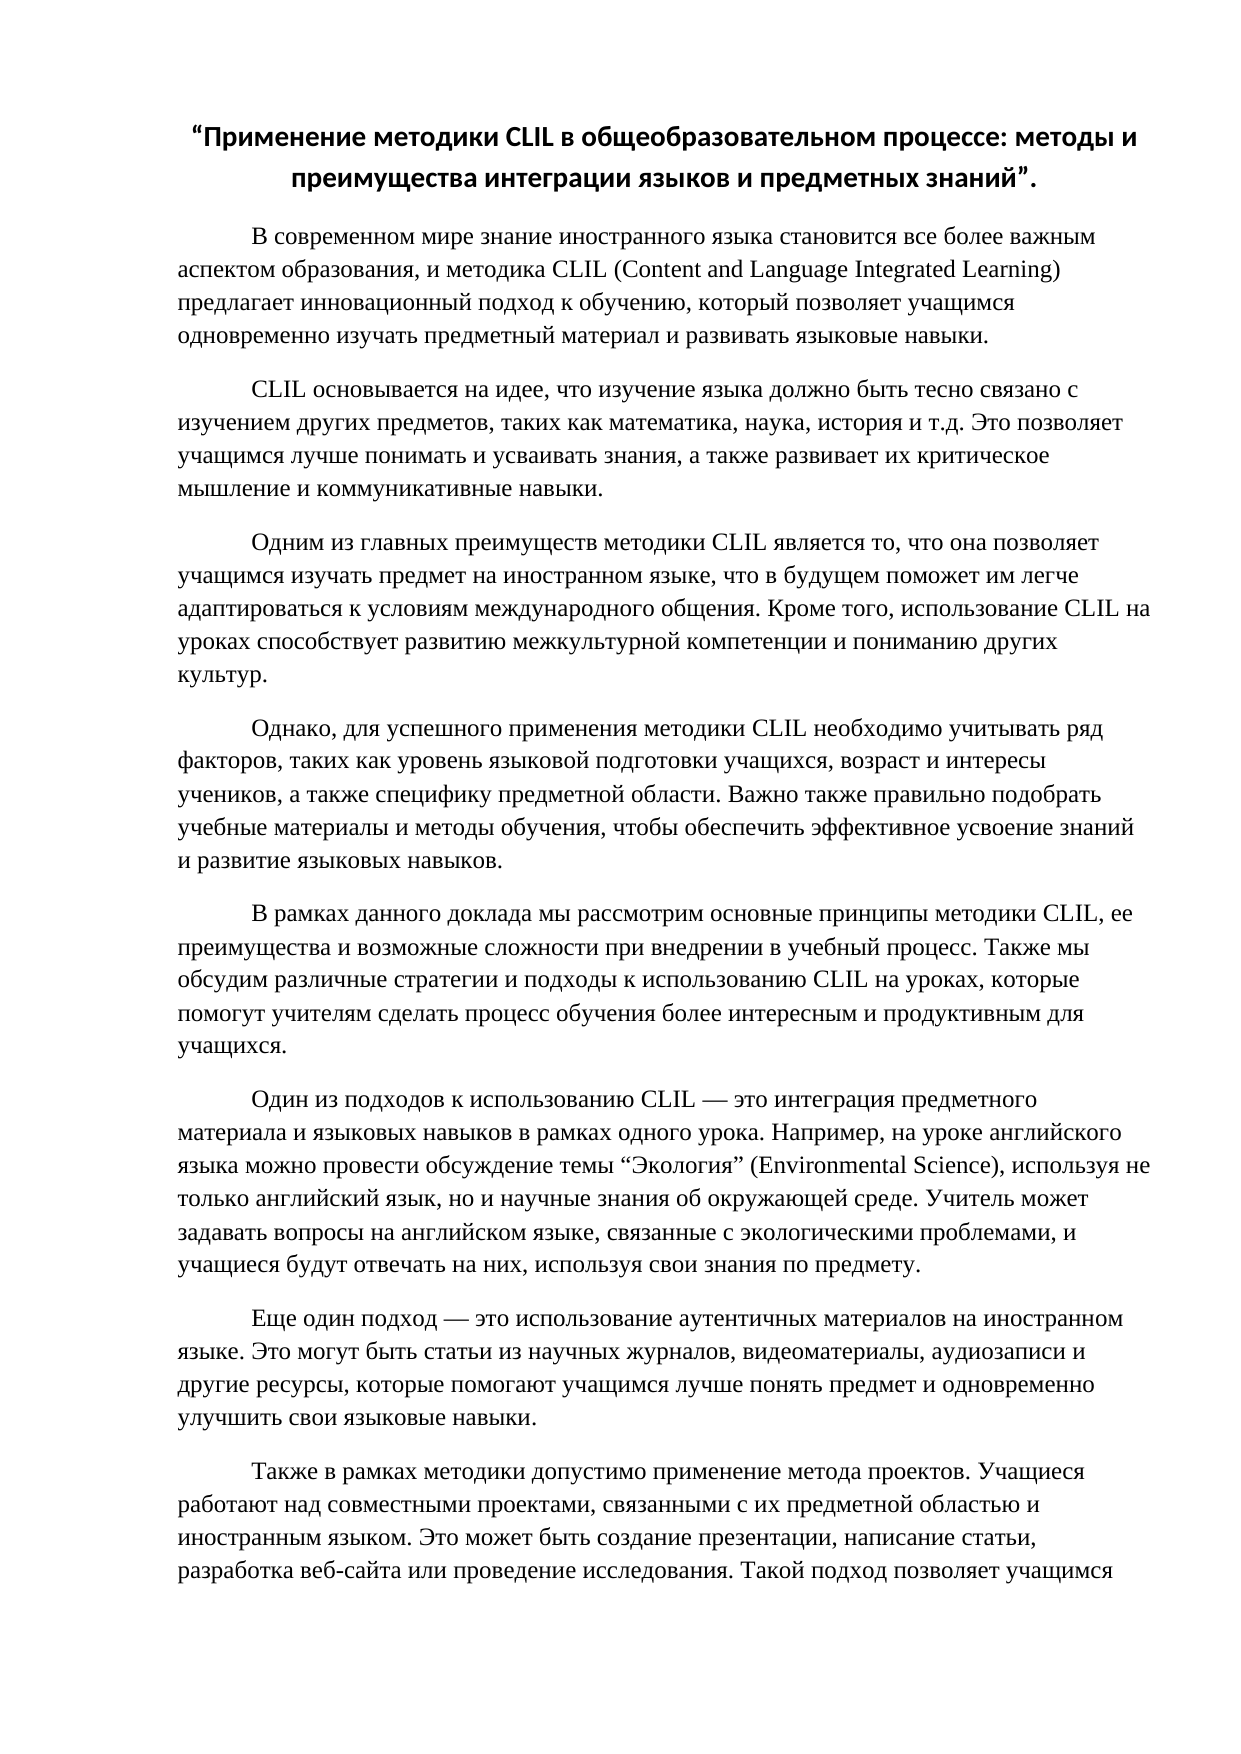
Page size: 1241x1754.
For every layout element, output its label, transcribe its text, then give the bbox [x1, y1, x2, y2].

text Один из подходов к использованию CLIL — это интеграция предметного материала и языковых навыков в рамках одного урока. Например, на уроке английского языка можно провести обсуждение темы “Экология” (Environmental Science), используя не только английский язык, но и научные знания об окружающей среде. Учитель может задавать вопросы на английском языке, связанные с экологическими проблемами, и учащиеся будут отвечать на них, используя свои знания по предмету. [177, 1084, 1152, 1278]
text Еще один подход — это использование аутентичных материалов на иностранном языке. Это могут быть статьи из научных журналов, видеоматериалы, аудиозаписи и другие ресурсы, которые помогают учащимся лучше понять предмет и одновременно улучшить свои языковые навыки. [177, 1303, 1152, 1431]
text Однако, для успешного применения методики CLIL необходимо учитывать ряд факторов, таких как уровень языковой подготовки учащихся, возраст и интересы учеников, а также специфику предметной области. Важно также правильно подобрать учебные материалы и методы обучения, чтобы обеспечить эффективное усвоение знаний и развитие языковых навыков. [177, 713, 1152, 873]
text В рамках данного доклада мы рассмотрим основные принципы методики CLIL, ее преимущества и возможные сложности при внедрении в учебный процесс. Также мы обсудим различные стратегии и подходы к использованию CLIL на уроках, которые помогут учителям сделать процесс обучения более интересным и продуктивным для учащихся. [177, 898, 1152, 1059]
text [177, 1456, 1152, 1584]
text Одним из главных преимуществ методики CLIL является то, что она позволяет учащимся изучать предмет на иностранном языке, что в будущем поможет им легче адаптироваться к условиям международного общения. Кроме того, использование CLIL на уроках способствует развитию межкультурной компетенции и пониманию других культур. [177, 527, 1152, 687]
text В современном мире знание иностранного языка становится все более важным аспектом образования, и методика CLIL (Content and Language Integrated Learning) предлагает инновационный подход к обучению, который позволяет учащимся одновременно изучать предметный материал и развивать языковые навыки. [177, 221, 1152, 349]
text CLIL основывается на идее, что изучение языка должно быть тесно связано с изучением других предметов, таких как математика, наука, история и т.д. Это позволяет учащимся лучше понимать и усваивать знания, а также развивает их критическое мышление и коммуникативные навыки. [177, 374, 1152, 502]
text “Применение методики CLIL в общеобразовательном процессе: методы и преимущества интеграции языков и предметных знаний”. [177, 118, 1152, 195]
